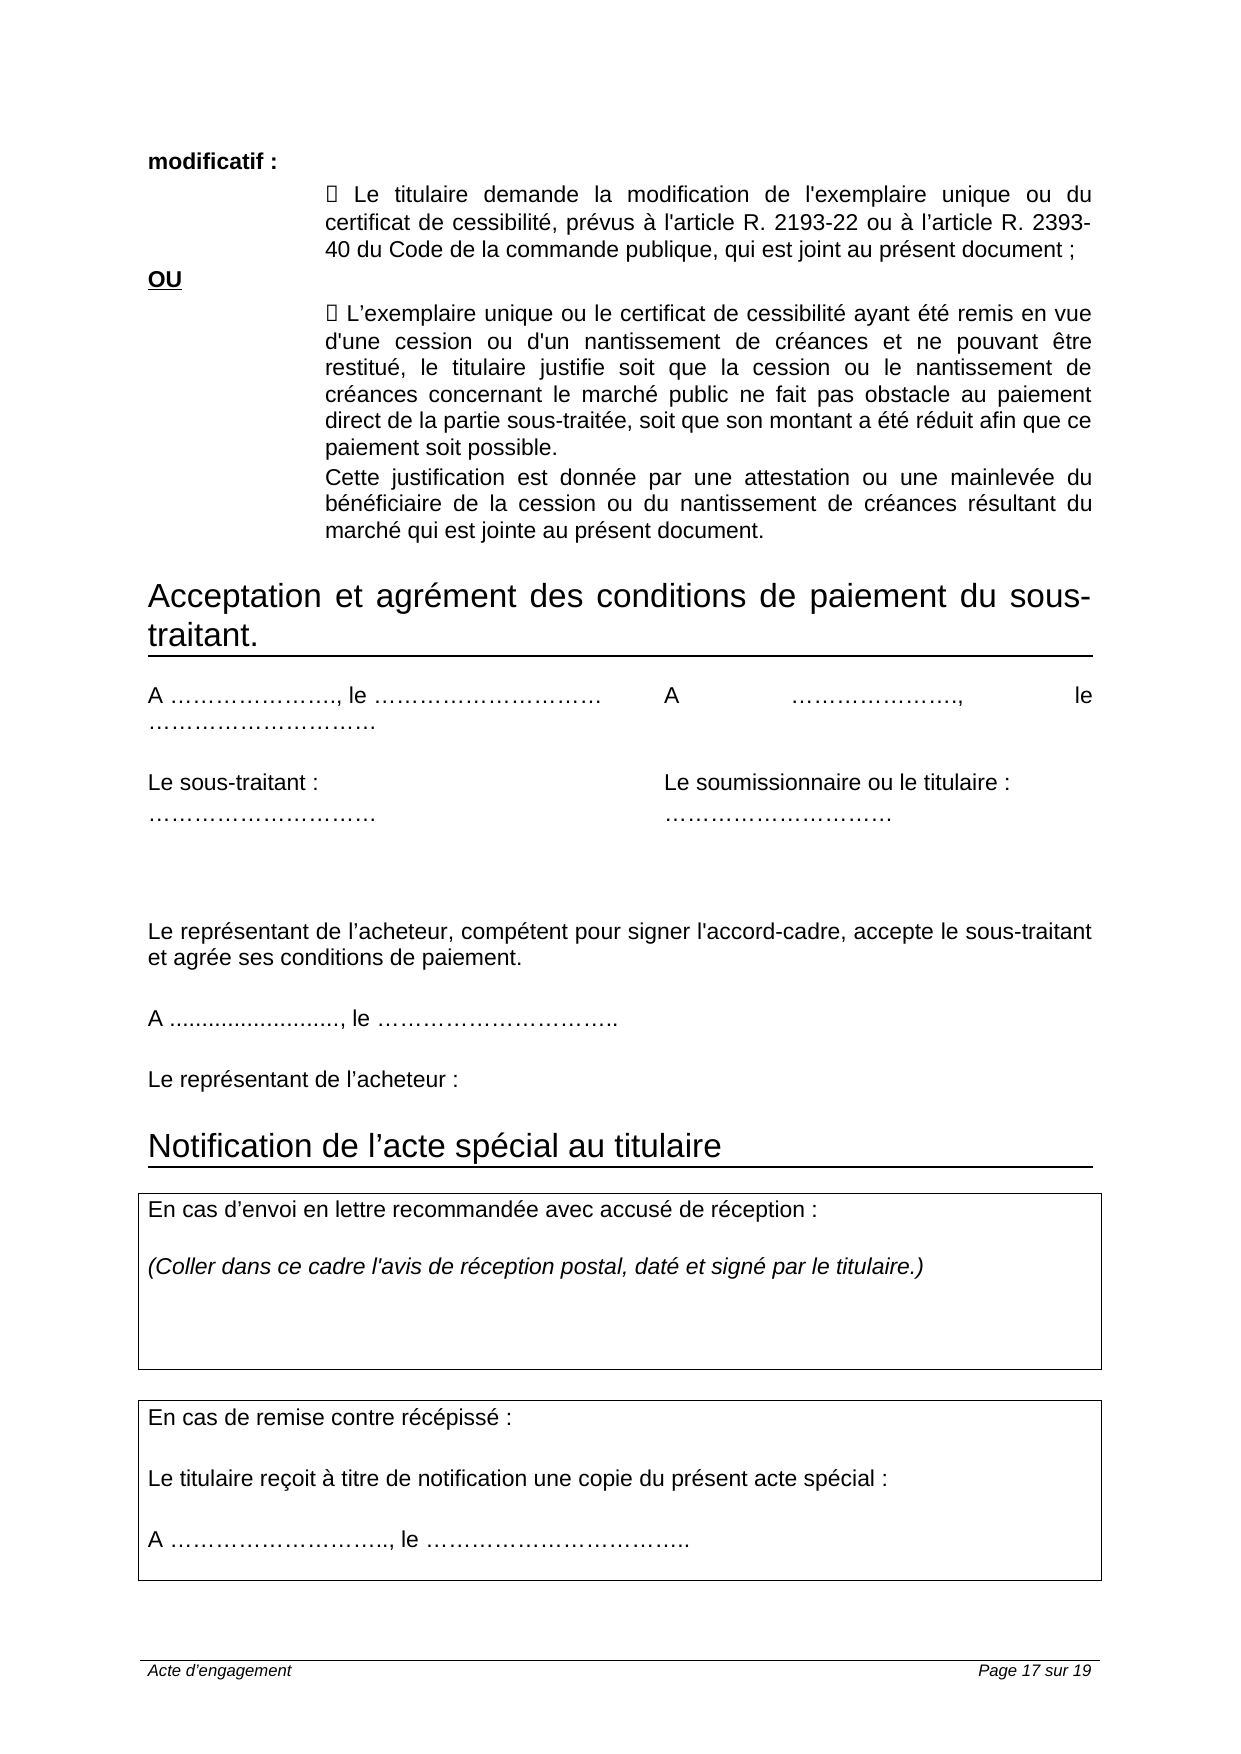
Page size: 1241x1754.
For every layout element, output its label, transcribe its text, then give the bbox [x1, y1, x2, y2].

text OU [148, 266, 1093, 293]
text Cette justification est donnée par une attestation ou une mainlevée du bénéficiaire de la cession ou du nantissement de créances résultant du marché qui est jointe au présent document. [148, 464, 1093, 543]
text Le titulaire reçoit à titre de notification une copie du présent acte spécial : [139, 1461, 1101, 1491]
text Le sous-traitant : Le soumissionnaire ou le titulaire : [148, 769, 1093, 796]
text En cas de remise contre récépissé : [139, 1401, 1101, 1430]
text  L’exemplaire unique ou le certificat de cessibilité ayant été remis en vue d'une cession ou d'un nantissement de créances et ne pouvant être restitué, le titulaire justifie soit que la cession ou le nantissement de créances concernant le marché public ne fait pas obstacle au paiement direct de la partie sous-traitée, soit que son montant a été réduit afin que ce paiement soit possible. [148, 297, 1093, 460]
text A , le ………………………….. [148, 1005, 1093, 1031]
text Acceptation et agrément des conditions de paiement du sous-traitant. [148, 576, 1093, 655]
text Le représentant de l’acheteur, compétent pour signer l'accord-cadre, accepte le sous-traitant et agrée ses conditions de paiement. [148, 918, 1093, 970]
text Le représentant de l’acheteur : [148, 1066, 1093, 1092]
text Notification de l’acte spécial au titulaire [148, 1126, 1093, 1166]
text En cas d’envoi en lettre recommandée avec accusé de réception : [139, 1194, 1101, 1222]
text A …………………., le ………………………… A …………………., le ………………………… [148, 682, 1093, 734]
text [148, 148, 1093, 174]
text (Coller dans ce cadre l'avis de réception postal, daté et signé par le titulaire.) [139, 1250, 1101, 1279]
text  Le titulaire demande la modification de l'exemplaire unique ou du certificat de cessibilité, prévus à l'article R. 2193-22 ou à l’article R. 2393-40 du Code de la commande publique, qui est joint au présent document ; [148, 178, 1093, 262]
text A ……………………….., le …………………………….. [139, 1522, 1101, 1552]
text ………………………… ………………………… [148, 800, 1093, 852]
